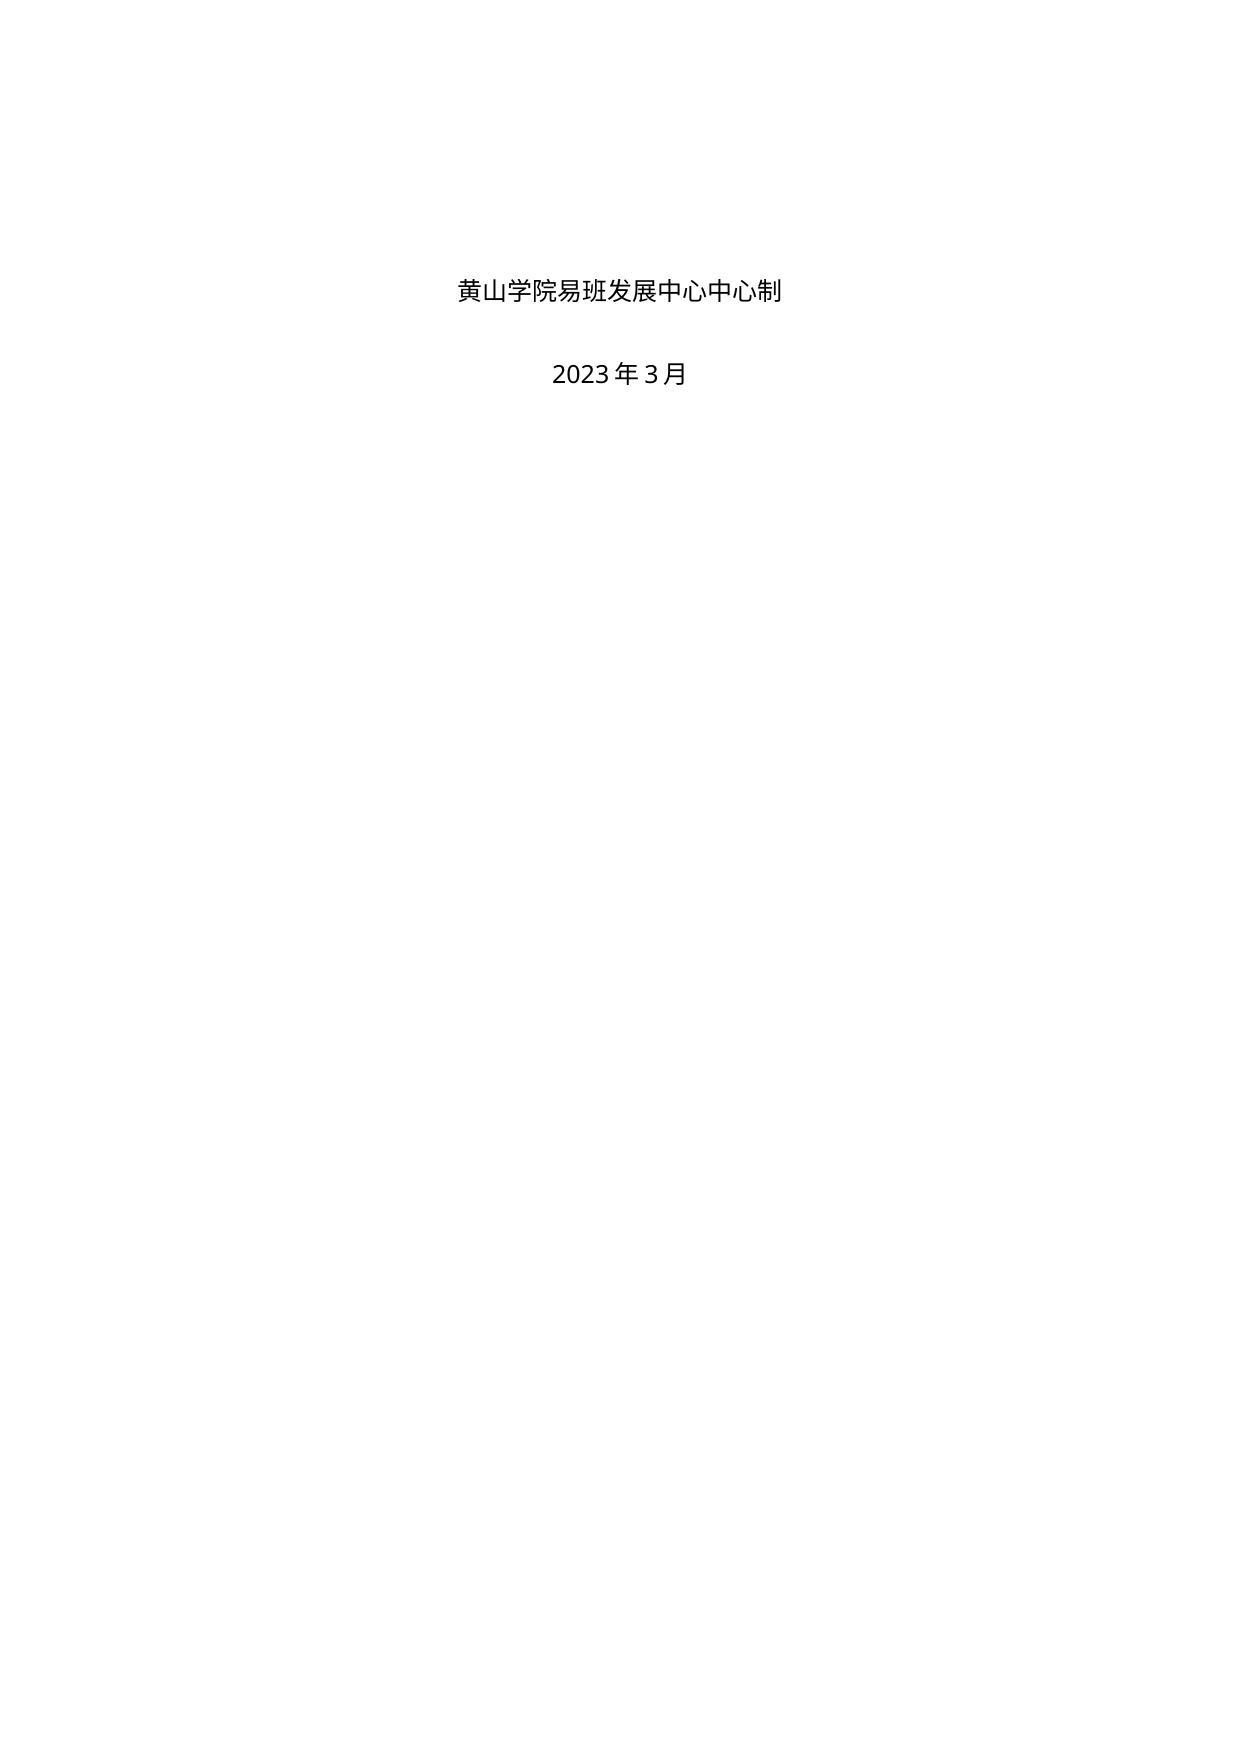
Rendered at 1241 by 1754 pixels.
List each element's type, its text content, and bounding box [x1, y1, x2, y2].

text 2023年3月 [187, 341, 1053, 406]
text 黄山学院易班发展中心中心制 [187, 257, 1053, 322]
